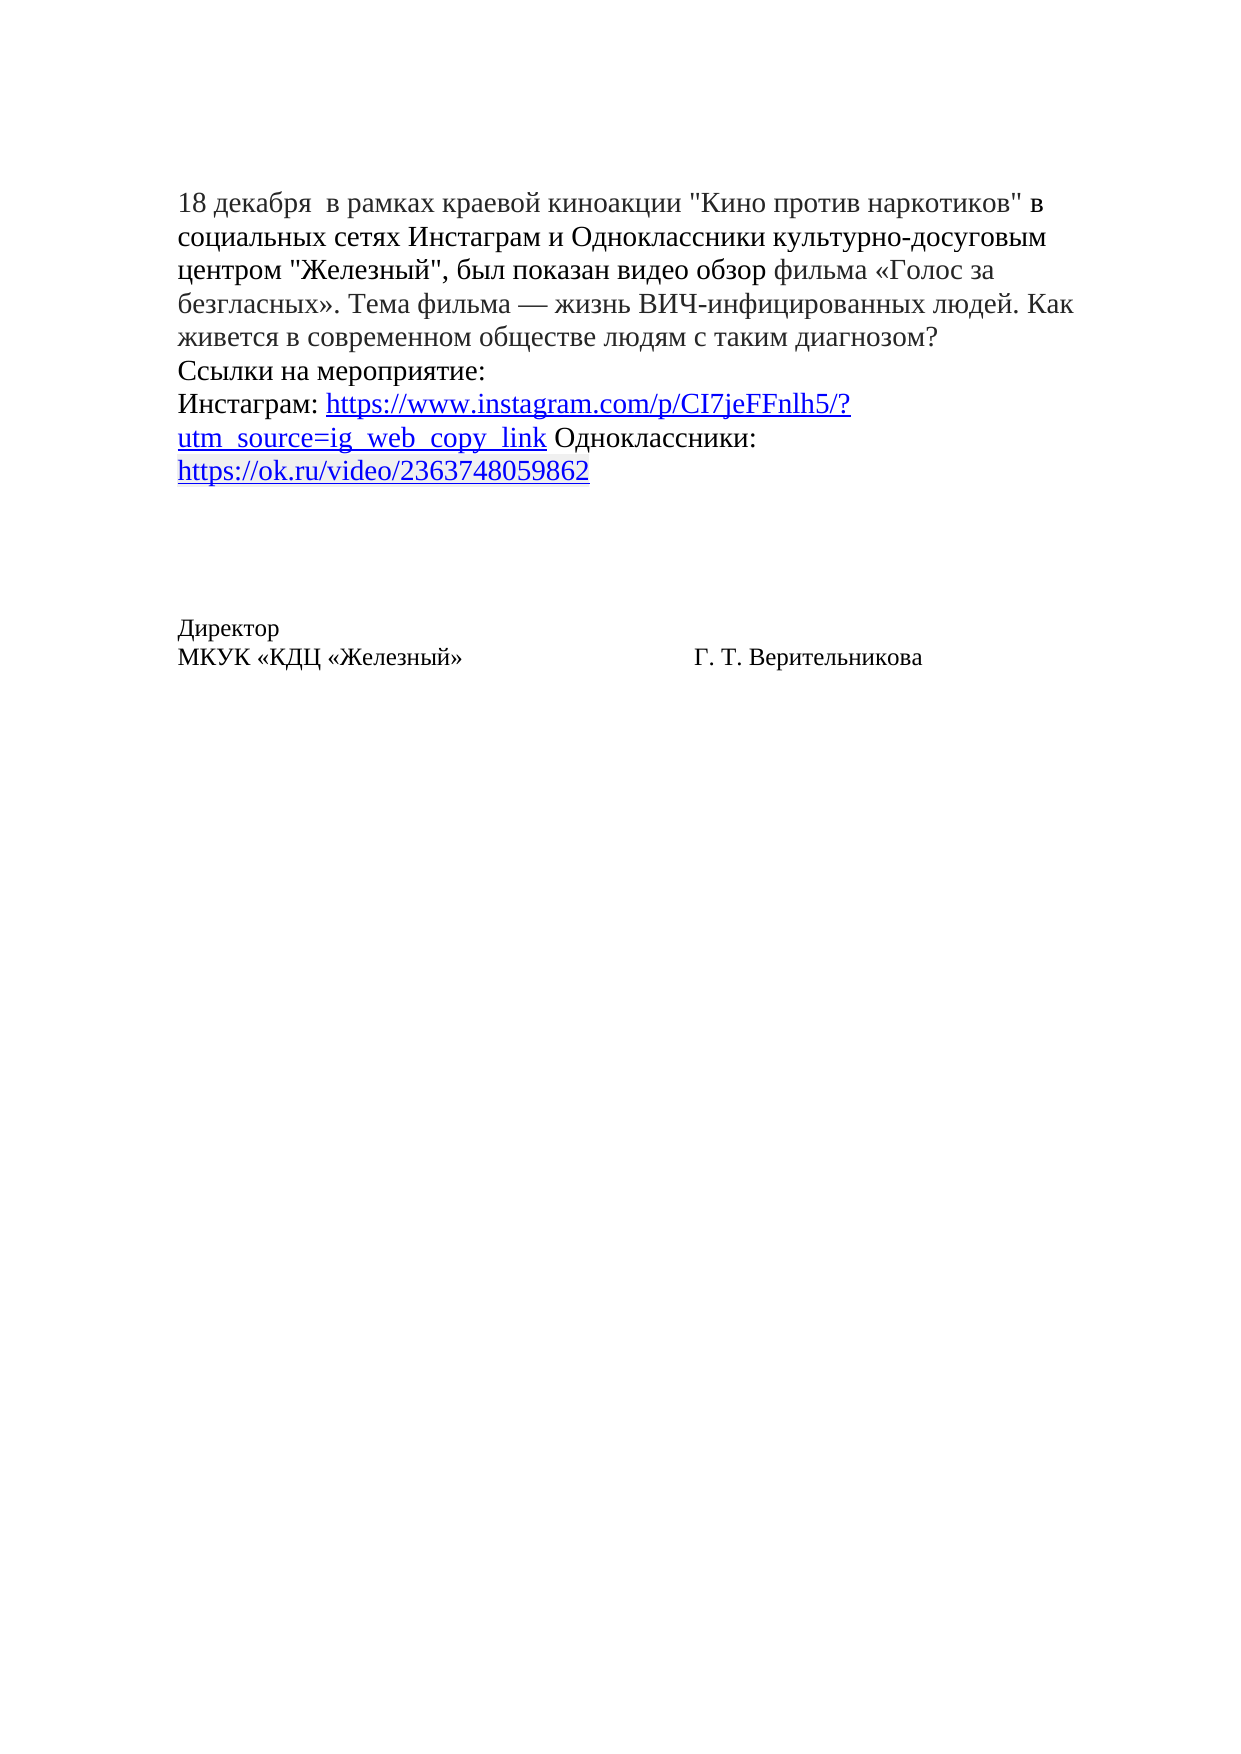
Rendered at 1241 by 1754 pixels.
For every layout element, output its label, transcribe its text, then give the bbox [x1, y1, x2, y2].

text Инстаграм: https://www.instagram.com/p/CI7jeFFnlh5/?utm_source=ig_web_copy_link Одноклассники: https://ok.ru/video/2363748059862 [177, 386, 1152, 487]
text МКУК «КДЦ «Железный» Г. Т. Верительникова [177, 642, 1152, 671]
text 18 декабря в рамках краевой киноакции "Кино против наркотиков" в социальных сетях Инстаграм и Одноклассники культурно-досуговым центром "Железный", был показан видео обзор фильма «Голос за безгласных». Тема фильма — жизнь ВИЧ-инфицированных людей. Как живется в современном обществе людям с таким диагнозом? [177, 185, 1152, 353]
text Ссылки на мероприятие: [177, 353, 1152, 386]
text Директор [177, 613, 1152, 642]
